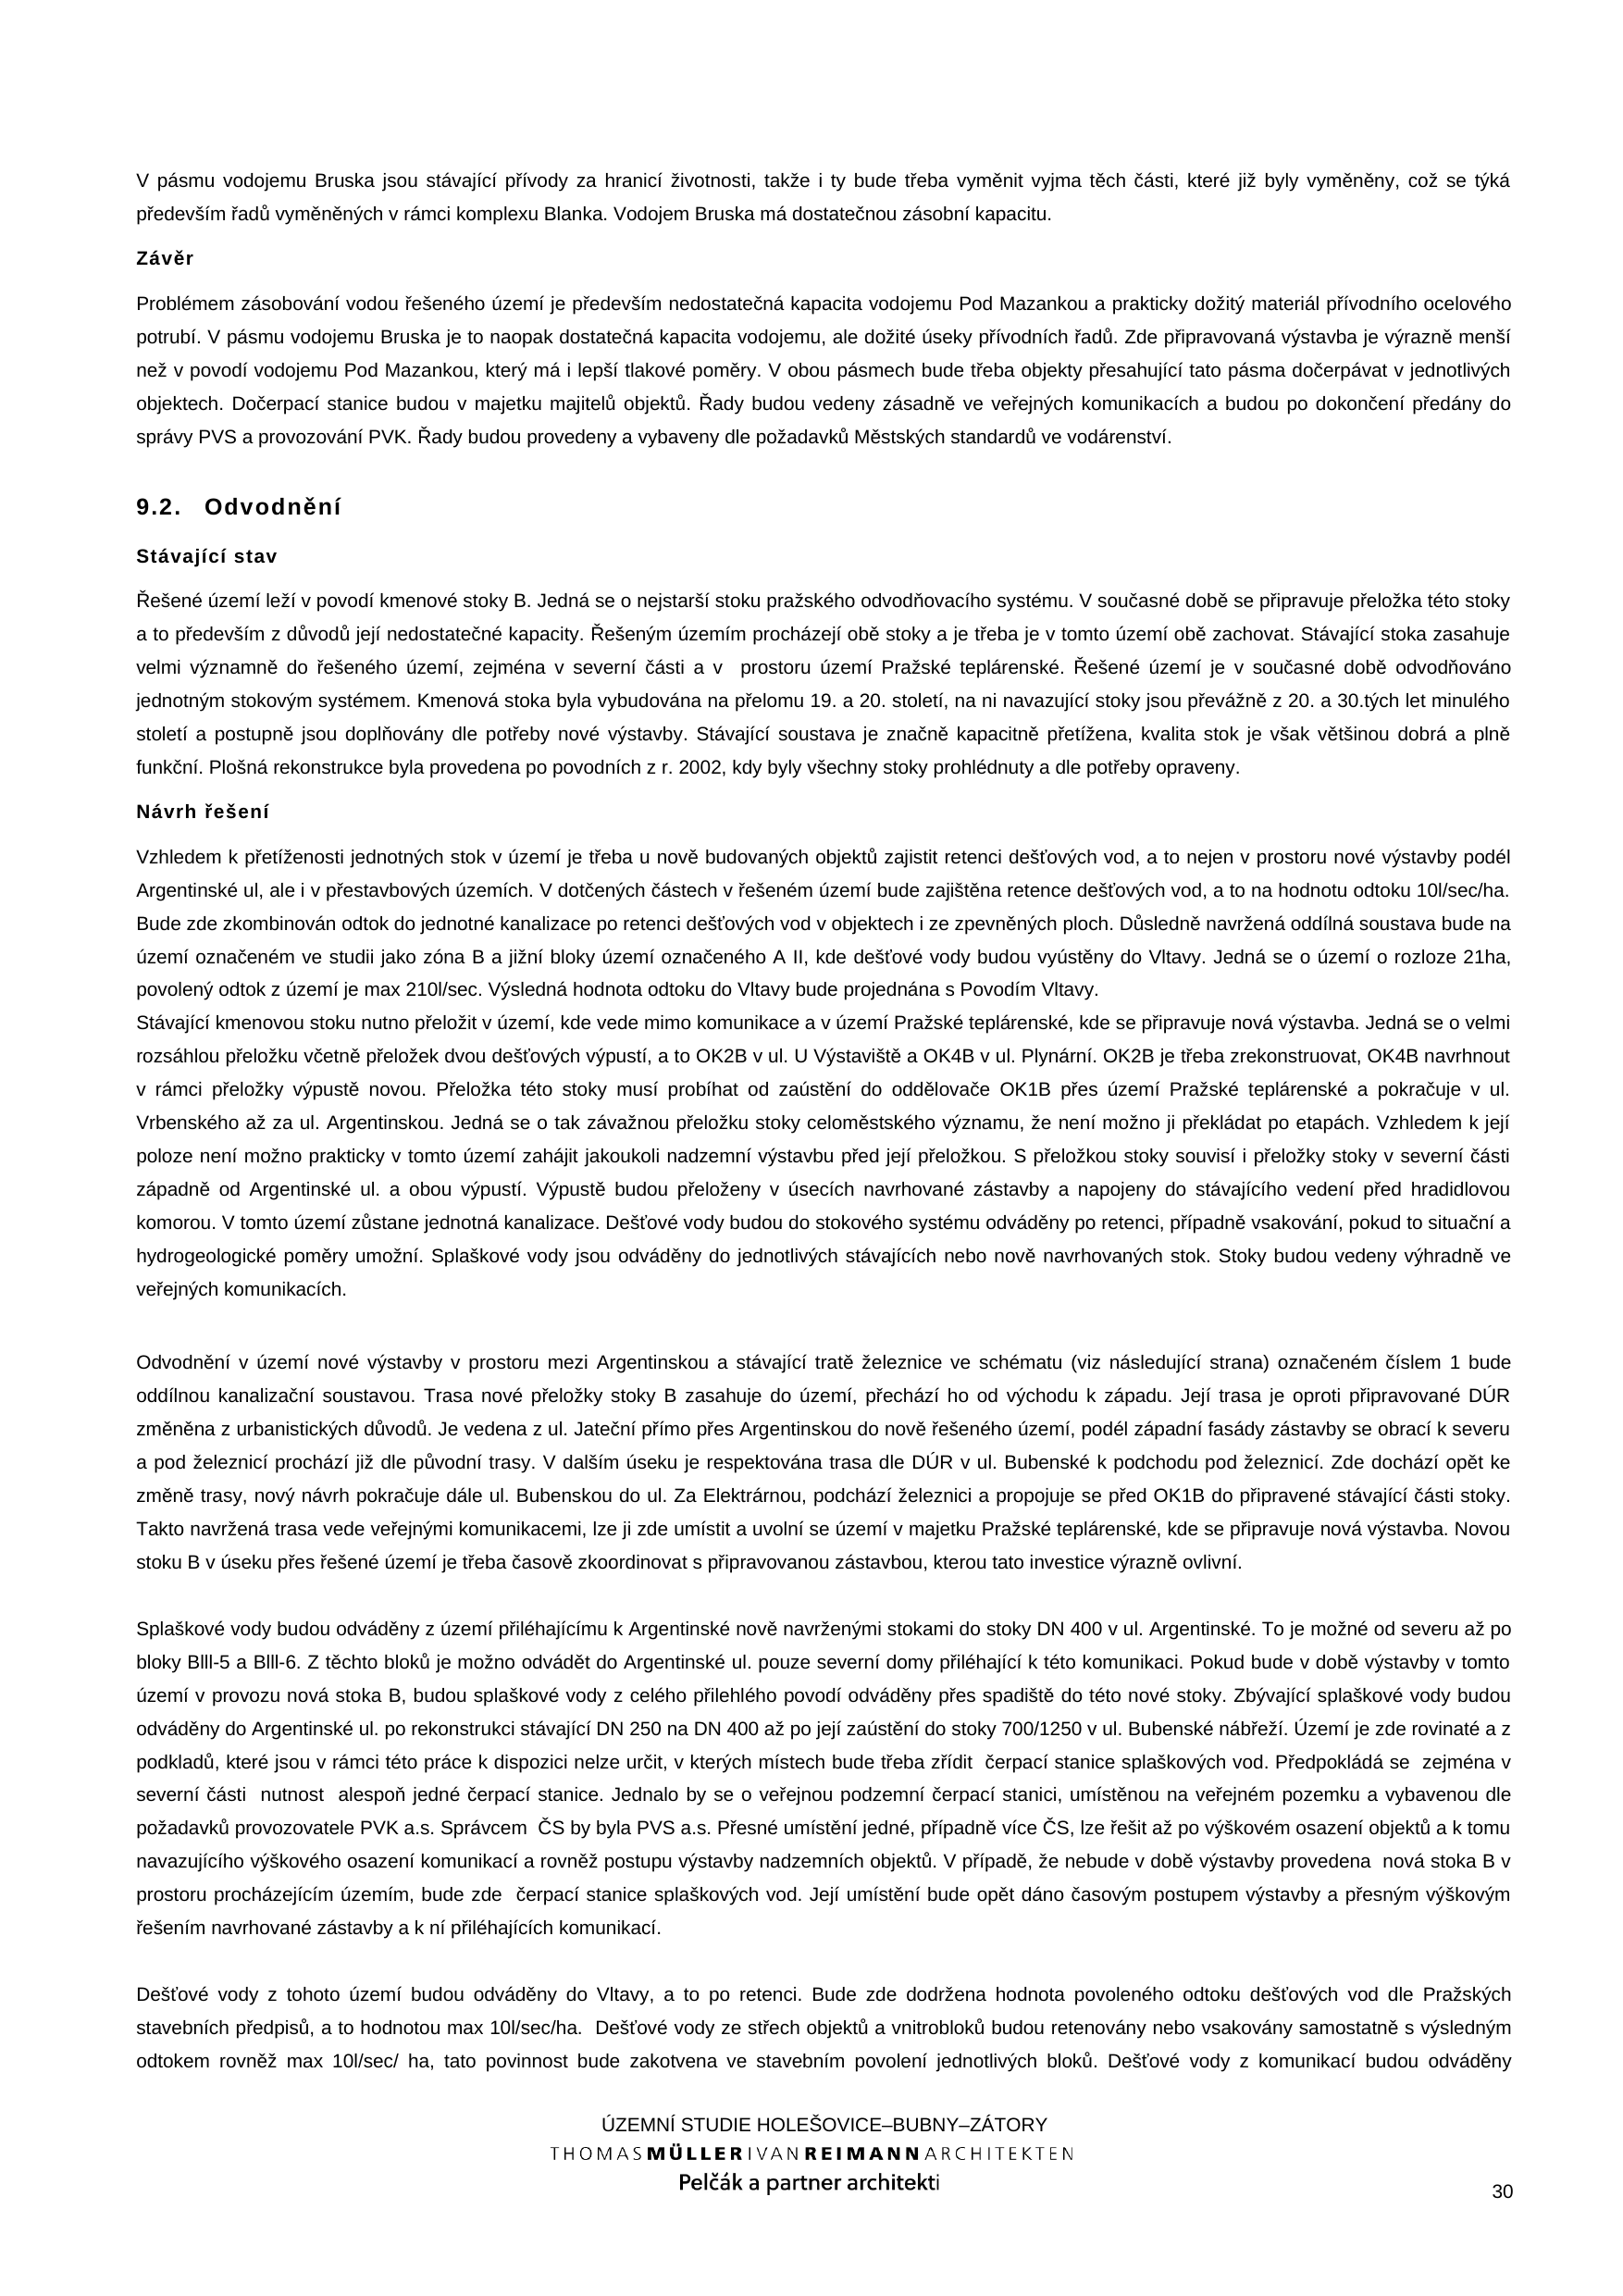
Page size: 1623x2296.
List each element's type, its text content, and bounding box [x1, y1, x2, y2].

picture [550, 2143, 1072, 2160]
subtitle Odvodnění [136, 493, 1513, 520]
subtitle Návrh řešení [136, 800, 1513, 823]
text Odvodnění v území nové výstavby v prostoru mezi Argentinskou a stávající tratě železnice ve schématu (viz následující strana) označeném číslem 1 bude oddílnou kanalizační soustavou. Trasa nové přeložky stoky B zasahuje do území, přechází ho od východu k západu. Její trasa je oproti připravované DÚR změněna z urbanistických důvodů. Je vedena z ul. Jateční přímo přes Argentinskou do nově řešeného území, podél západní fasády zástavby se obrací k severu a pod železnicí prochází již dle původní trasy. V dalším úseku je respektována trasa dle DÚR v ul. Bubenské k podchodu pod železnicí. Zde dochází opět ke změně trasy, nový návrh pokračuje dále ul. Bubenskou do ul. Za Elektrárnou, podchází železnici a propojuje se před OK1B do připravené stávající části stoky. Takto navržená trasa vede veřejnými komunikacemi, lze ji zde umístit a uvolní se území v majetku Pražské teplárenské, kde se připravuje nová výstavba. Novou stoku B v úseku přes řešené území je třeba časově zkoordinovat s připravovanou zástavbou, kterou tato investice výrazně ovlivní. [136, 1351, 1513, 1573]
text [136, 1983, 1513, 2072]
text V pásmu vodojemu Bruska jsou stávající přívody za hranicí životnosti, takže i ty bude třeba vyměnit vyjma těch části, které již byly vyměněny, což se týká především řadů vyměněných v rámci komplexu Blanka. Vodojem Bruska má dostatečnou zásobní kapacitu. [136, 169, 1513, 225]
text Řešené území leží v povodí kmenové stoky B. Jedná se o nejstarší stoku pražského odvodňovacího systému. V současné době se připravuje přeložka této stoky a to především z důvodů její nedostatečné kapacity. Řešeným územím procházejí obě stoky a je třeba je v tomto území obě zachovat. Stávající stoka zasahuje velmi významně do řešeného území, zejména v severní části a v prostoru území Pražské teplárenské. Řešené území je v současné době odvodňováno jednotným stokovým systémem. Kmenová stoka byla vybudována na přelomu 19. a 20. století, na ni navazující stoky jsou převážně z 20. a 30.tých let minulého století a postupně jsou doplňovány dle potřeby nové výstavby. Stávající soustava je značně kapacitně přetížena, kvalita stok je však většinou dobrá a plně funkční. Plošná rekonstrukce byla provedena po povodních z r. 2002, kdy byly všechny stoky prohlédnuty a dle potřeby opraveny. [136, 590, 1513, 778]
text Stávající kmenovou stoku nutno přeložit v území, kde vede mimo komunikace a v území Pražské teplárenské, kde se připravuje nová výstavba. Jedná se o velmi rozsáhlou přeložku včetně přeložek dvou dešťových výpustí, a to OK2B v ul. U Výstaviště a OK4B v ul. Plynární. OK2B je třeba zrekonstruovat, OK4B navrhnout v rámci přeložky výpustě novou. Přeložka této stoky musí probíhat od zaústění do oddělovače OK1B přes území Pražské teplárenské a pokračuje v ul. Vrbenského až za ul. Argentinskou. Jedná se o tak závažnou přeložku stoky celoměstského významu, že není možno ji překládat po etapách. Vzhledem k její poloze není možno prakticky v tomto území zahájit jakoukoli nadzemní výstavbu před její přeložkou. S přeložkou stoky souvisí i přeložky stoky v severní části západně od Argentinské ul. a obou výpustí. Výpustě budou přeloženy v úsecích navrhované zástavby a napojeny do stávajícího vedení před hradidlovou komorou. V tomto území zůstane jednotná kanalizace. Dešťové vody budou do stokového systému odváděny po retenci, případně vsakování, pokud to situační a hydrogeologické poměry umožní. Splaškové vody jsou odváděny do jednotlivých stávajících nebo nově navrhovaných stok. Stoky budou vedeny výhradně ve veřejných komunikacích. [136, 1011, 1513, 1300]
text Vzhledem k přetíženosti jednotných stok v území je třeba u nově budovaných objektů zajistit retenci dešťových vod, a to nejen v prostoru nové výstavby podél Argentinské ul, ale i v přestavbových územích. V dotčených částech v řešeném území bude zajištěna retence dešťových vod, a to na hodnotu odtoku 10l/sec/ha. Bude zde zkombinován odtok do jednotné kanalizace po retenci dešťových vod v objektech i ze zpevněných ploch. Důsledně navržená oddílná soustava bude na území označeném ve studii jako zóna B a jižní bloky území označeného A II, kde dešťové vody budou vyústěny do Vltavy. Jedná se o území o rozloze 21ha, povolený odtok z území je max 210l/sec. Výsledná hodnota odtoku do Vltavy bude projednána s Povodím Vltavy. [136, 845, 1513, 1000]
subtitle Závěr [136, 247, 1513, 269]
text Splaškové vody budou odváděny z území přiléhajícímu k Argentinské nově navrženými stokami do stoky DN 400 v ul. Argentinské. To je možné od severu až po bloky Blll-5 a Blll-6. Z těchto bloků je možno odvádět do Argentinské ul. pouze severní domy přiléhající k této komunikaci. Pokud bude v době výstavby v tomto území v provozu nová stoka B, budou splaškové vody z celého přilehlého povodí odváděny přes spadiště do této nové stoky. Zbývající splaškové vody budou odváděny do Argentinské ul. po rekonstrukci stávající DN 250 na DN 400 až po její zaústění do stoky 700/1250 v ul. Bubenské nábřeží. Území je zde rovinaté a z podkladů, které jsou v rámci této práce k dispozici nelze určit, v kterých místech bude třeba zřídit čerpací stanice splaškových vod. Předpokládá se zejména v severní části nutnost alespoň jedné čerpací stanice. Jednalo by se o veřejnou podzemní čerpací stanici, umístěnou na veřejném pozemku a vybavenou dle požadavků provozovatele PVK a.s. Správcem ČS by byla PVS a.s. Přesné umístění jedné, případně více ČS, lze řešit až po výškovém osazení objektů a k tomu navazujícího výškového osazení komunikací a rovněž postupu výstavby nadzemních objektů. V případě, že nebude v době výstavby provedena nová stoka B v prostoru procházejícím územím, bude zde čerpací stanice splaškových vod. Její umístění bude opět dáno časovým postupem výstavby a přesným výškovým řešením navrhované zástavby a k ní přiléhajících komunikací. [136, 1618, 1513, 1939]
picture [680, 2172, 939, 2195]
subtitle Stávající stav [136, 544, 1513, 566]
text Problémem zásobování vodou řešeného území je především nedostatečná kapacita vodojemu Pod Mazankou a prakticky dožitý materiál přívodního ocelového potrubí. V pásmu vodojemu Bruska je to naopak dostatečná kapacita vodojemu, ale dožité úseky přívodních řadů. Zde připravovaná výstavba je výrazně menší než v povodí vodojemu Pod Mazankou, který má i lepší tlakové poměry. V obou pásmech bude třeba objekty přesahující tato pásma dočerpávat v jednotlivých objektech. Dočerpací stanice budou v majetku majitelů objektů. Řady budou vedeny zásadně ve veřejných komunikacích a budou po dokončení předány do správy PVS a provozování PVK. Řady budou provedeny a vybaveny dle požadavků Městských standardů ve vodárenství. [136, 292, 1513, 447]
